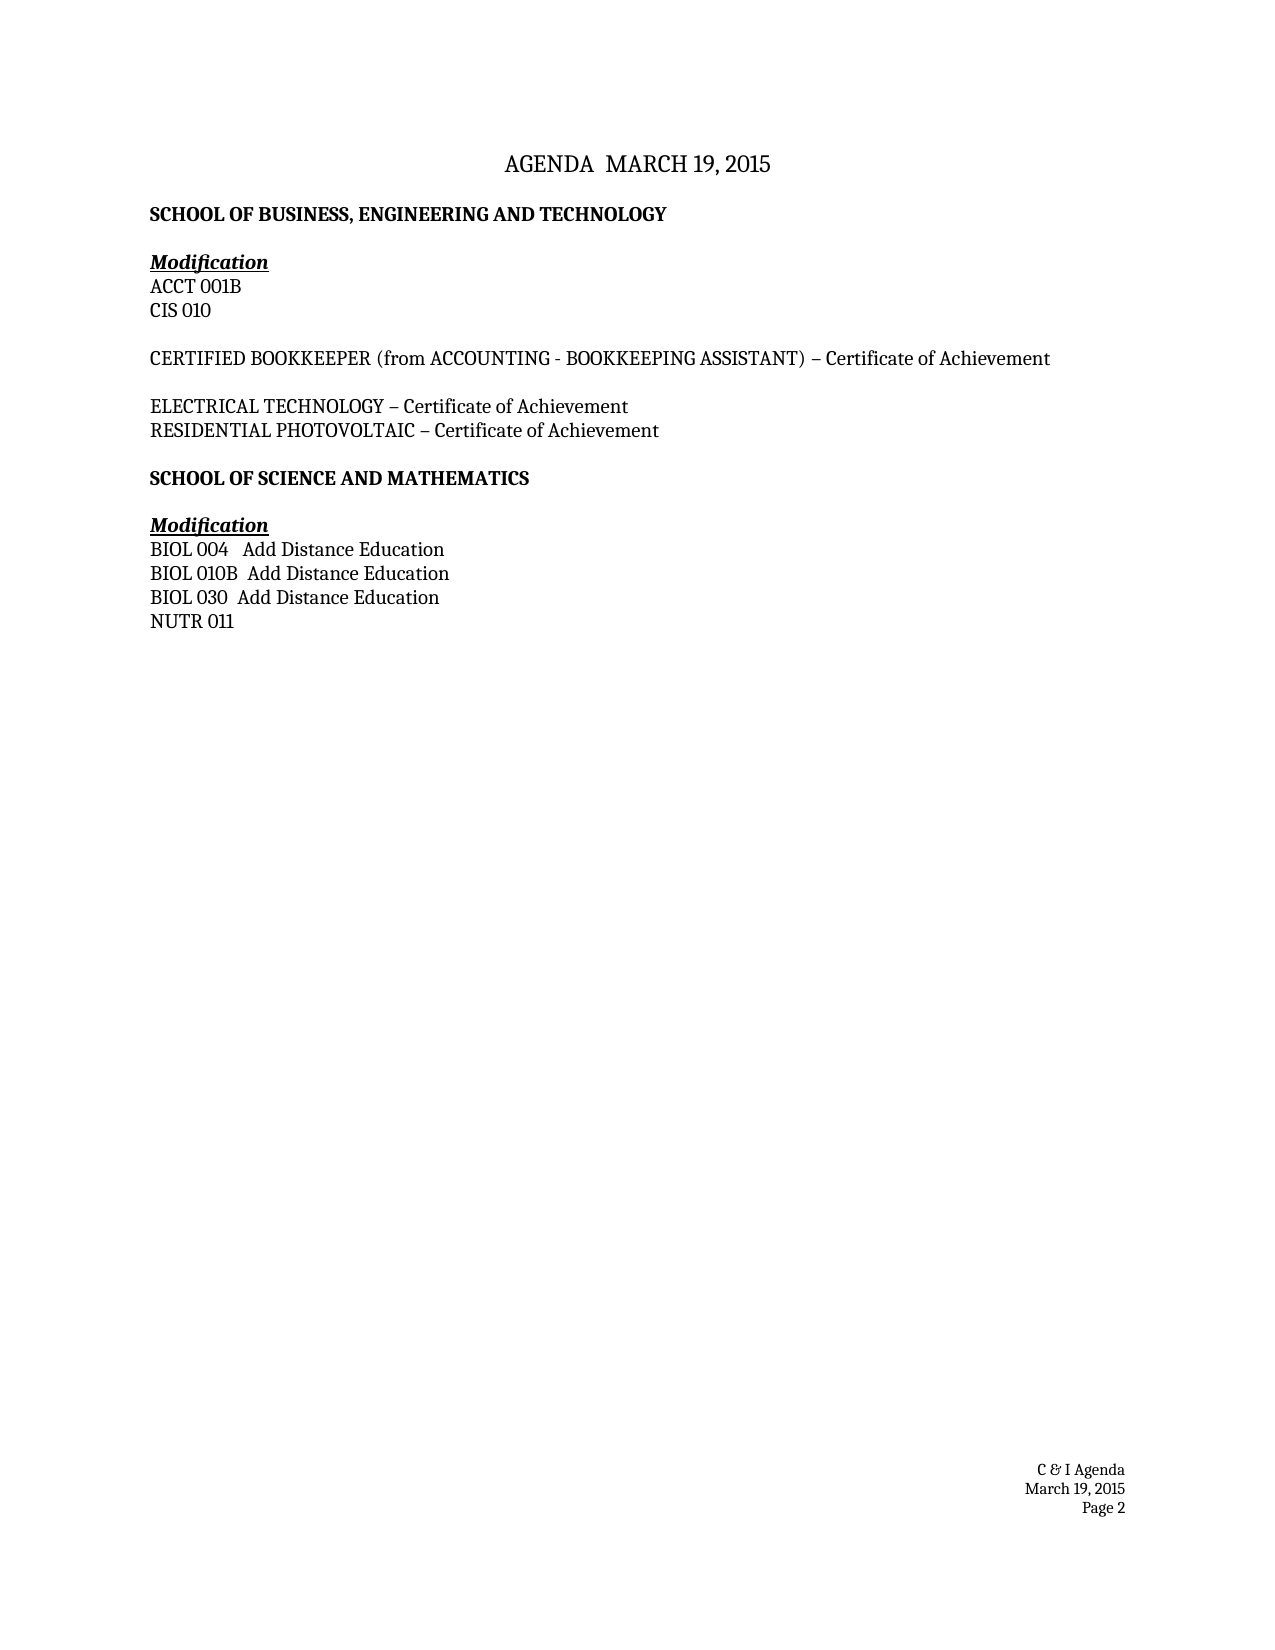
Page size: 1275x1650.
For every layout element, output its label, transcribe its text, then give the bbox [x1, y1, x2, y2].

text SCHOOL OF BUSINESS, ENGINEERING AND TECHNOLOGY [150, 203, 1125, 227]
text ELECTRICAL TECHNOLOGY – Certificate of Achievement [150, 394, 1125, 418]
text BIOL 010B Add Distance Education [150, 562, 1125, 586]
text CIS 010 [150, 298, 1125, 322]
text Modification [150, 251, 1125, 274]
text SCHOOL OF SCIENCE AND MATHEMATICS [150, 466, 1125, 490]
text ACCT 001B [150, 274, 1125, 298]
text CERTIFIED BOOKKEEPER (from ACCOUNTING - BOOKKEEPING ASSISTANT) – Certificate of Achievement [150, 346, 1125, 370]
text Modification [150, 514, 1125, 538]
text NUTR 011 [150, 610, 1125, 634]
text BIOL 030 Add Distance Education [150, 586, 1125, 610]
text RESIDENTIAL PHOTOVOLTAIC – Certificate of Achievement [150, 418, 1125, 442]
text BIOL 004 Add Distance Education [150, 538, 1125, 562]
text AGENDA MARCH 19, 2015 [150, 150, 1125, 179]
